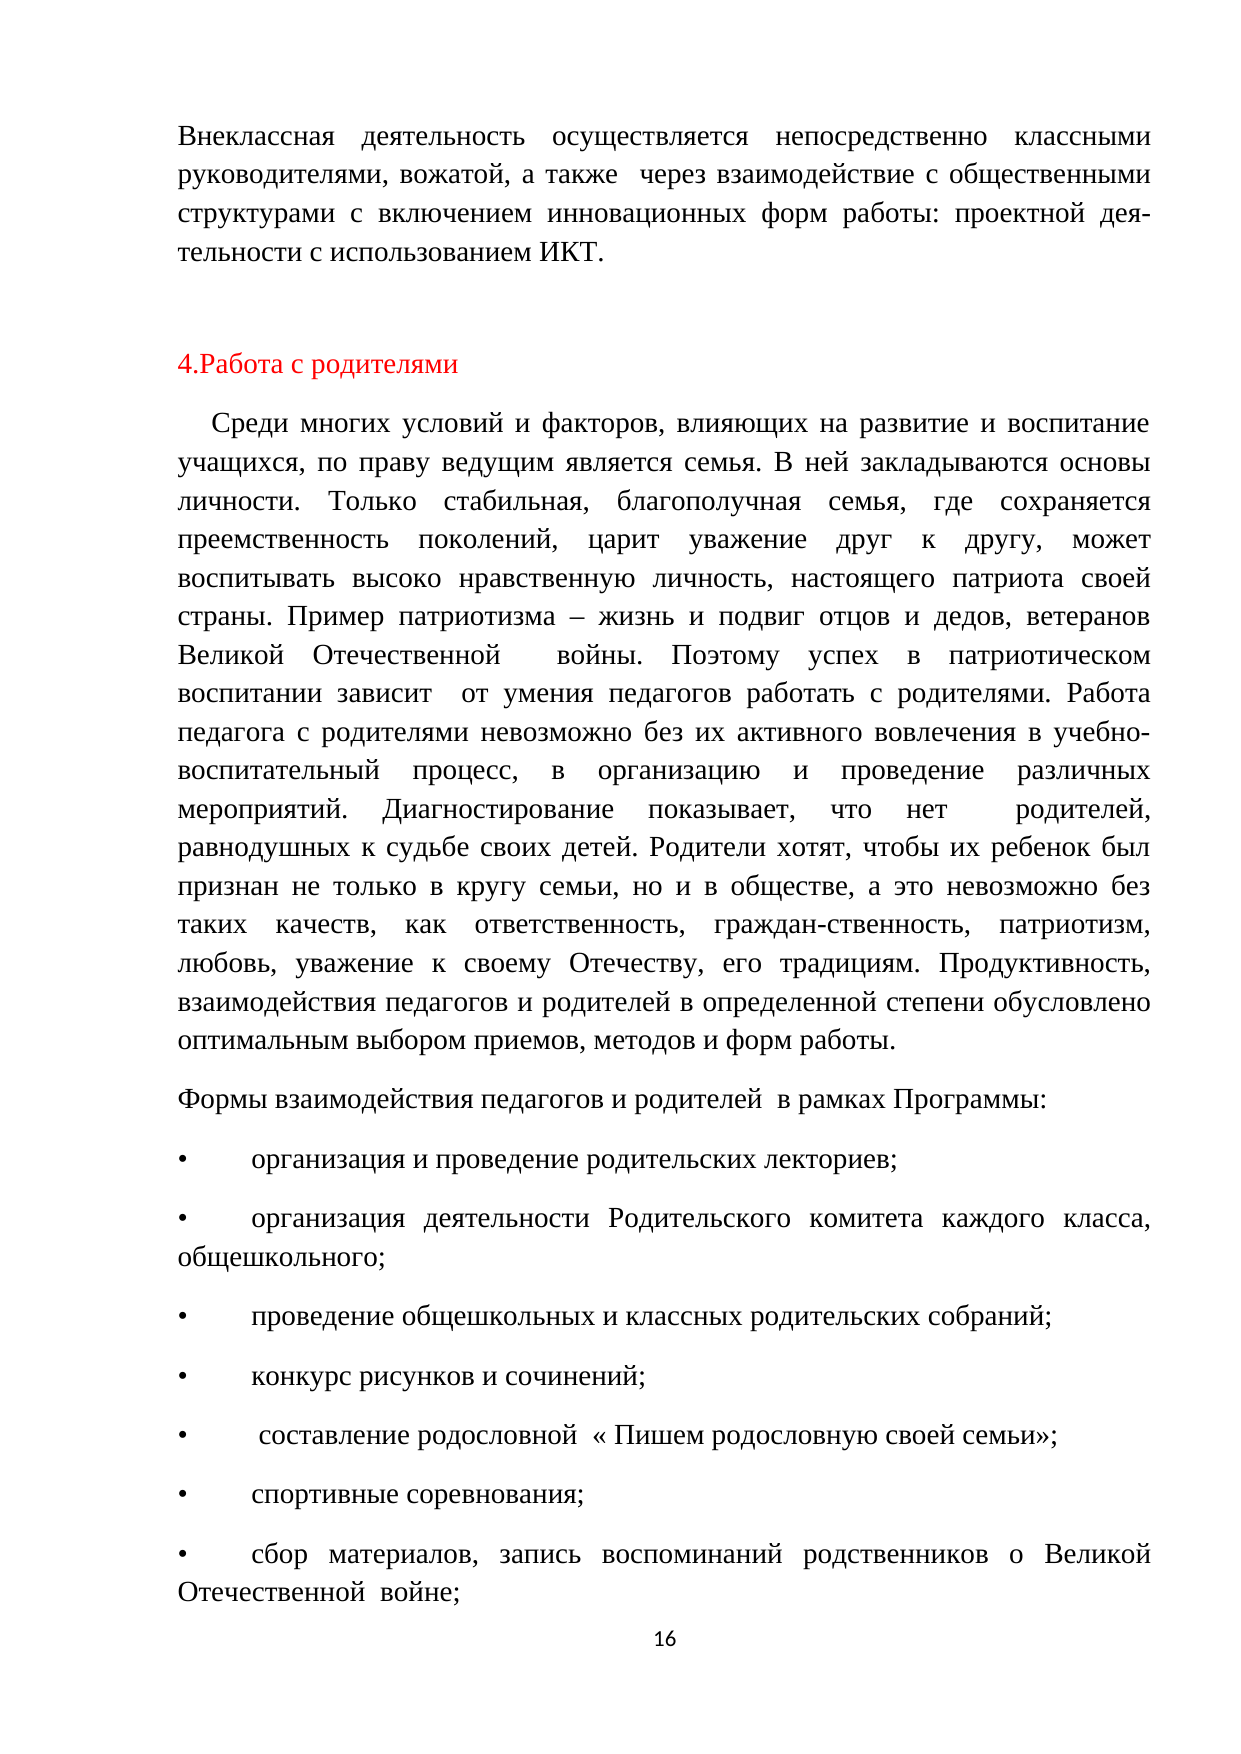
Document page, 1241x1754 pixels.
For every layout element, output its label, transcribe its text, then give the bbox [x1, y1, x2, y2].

text • организация и проведение родительских лекториев; [177, 1141, 1152, 1174]
text • конкурс рисунков и сочинений; [177, 1358, 1152, 1391]
text • проведение общешкольных и классных родительских собраний; [177, 1298, 1152, 1332]
text 4.Работа с родителями [177, 346, 1152, 380]
text • спортивные соревнования; [177, 1476, 1152, 1510]
text • составление родословной « Пишем родословную своей семьи»; [177, 1417, 1152, 1451]
text Внеклассная деятельность осуществляется непосредственно классными руководителями, вожатой, а также через взаимодействие с общественными структурами с включением инновационных форм работы: проектной дея-тельности с использованием ИКТ. [177, 118, 1152, 267]
text Формы взаимодействия педагогов и родителей в рамках Программы: [177, 1082, 1152, 1115]
text Среди многих условий и факторов, влияющих на развитие и воспитание учащихся, по праву ведущим является семья. В ней закладываются основы личности. Только стабильная, благополучная семья, где сохраняется преемственность поколений, царит уважение друг к другу, может воспитывать высоко нравственную личность, настоящего патриота своей страны. Пример патриотизма – жизнь и подвиг отцов и дедов, ветеранов Великой Отечественной войны. Поэтому успех в патриотическом воспитании зависит от умения педагогов работать с родителями. Работа педагога с родителями невозможно без их активного вовлечения в учебно-воспитательный процесс, в организацию и проведение различных мероприятий. Диагностирование показывает, что нет родителей, равнодушных к судьбе своих детей. Родители хотят, чтобы их ребенок был признан не только в кругу семьи, но и в обществе, а это невозможно без таких качеств, как ответственность, граждан-ственность, патриотизм, любовь, уважение к своему Отечеству, его традициям. Продуктивность, взаимодействия педагогов и родителей в определенной степени обусловлено оптимальным выбором приемов, методов и форм работы. [177, 406, 1152, 1056]
text • организация деятельности Родительского комитета каждого класса, общешкольного; [177, 1200, 1152, 1272]
text • сбор материалов, запись воспоминаний родственников о Великой Отечественной войне; [177, 1536, 1152, 1608]
